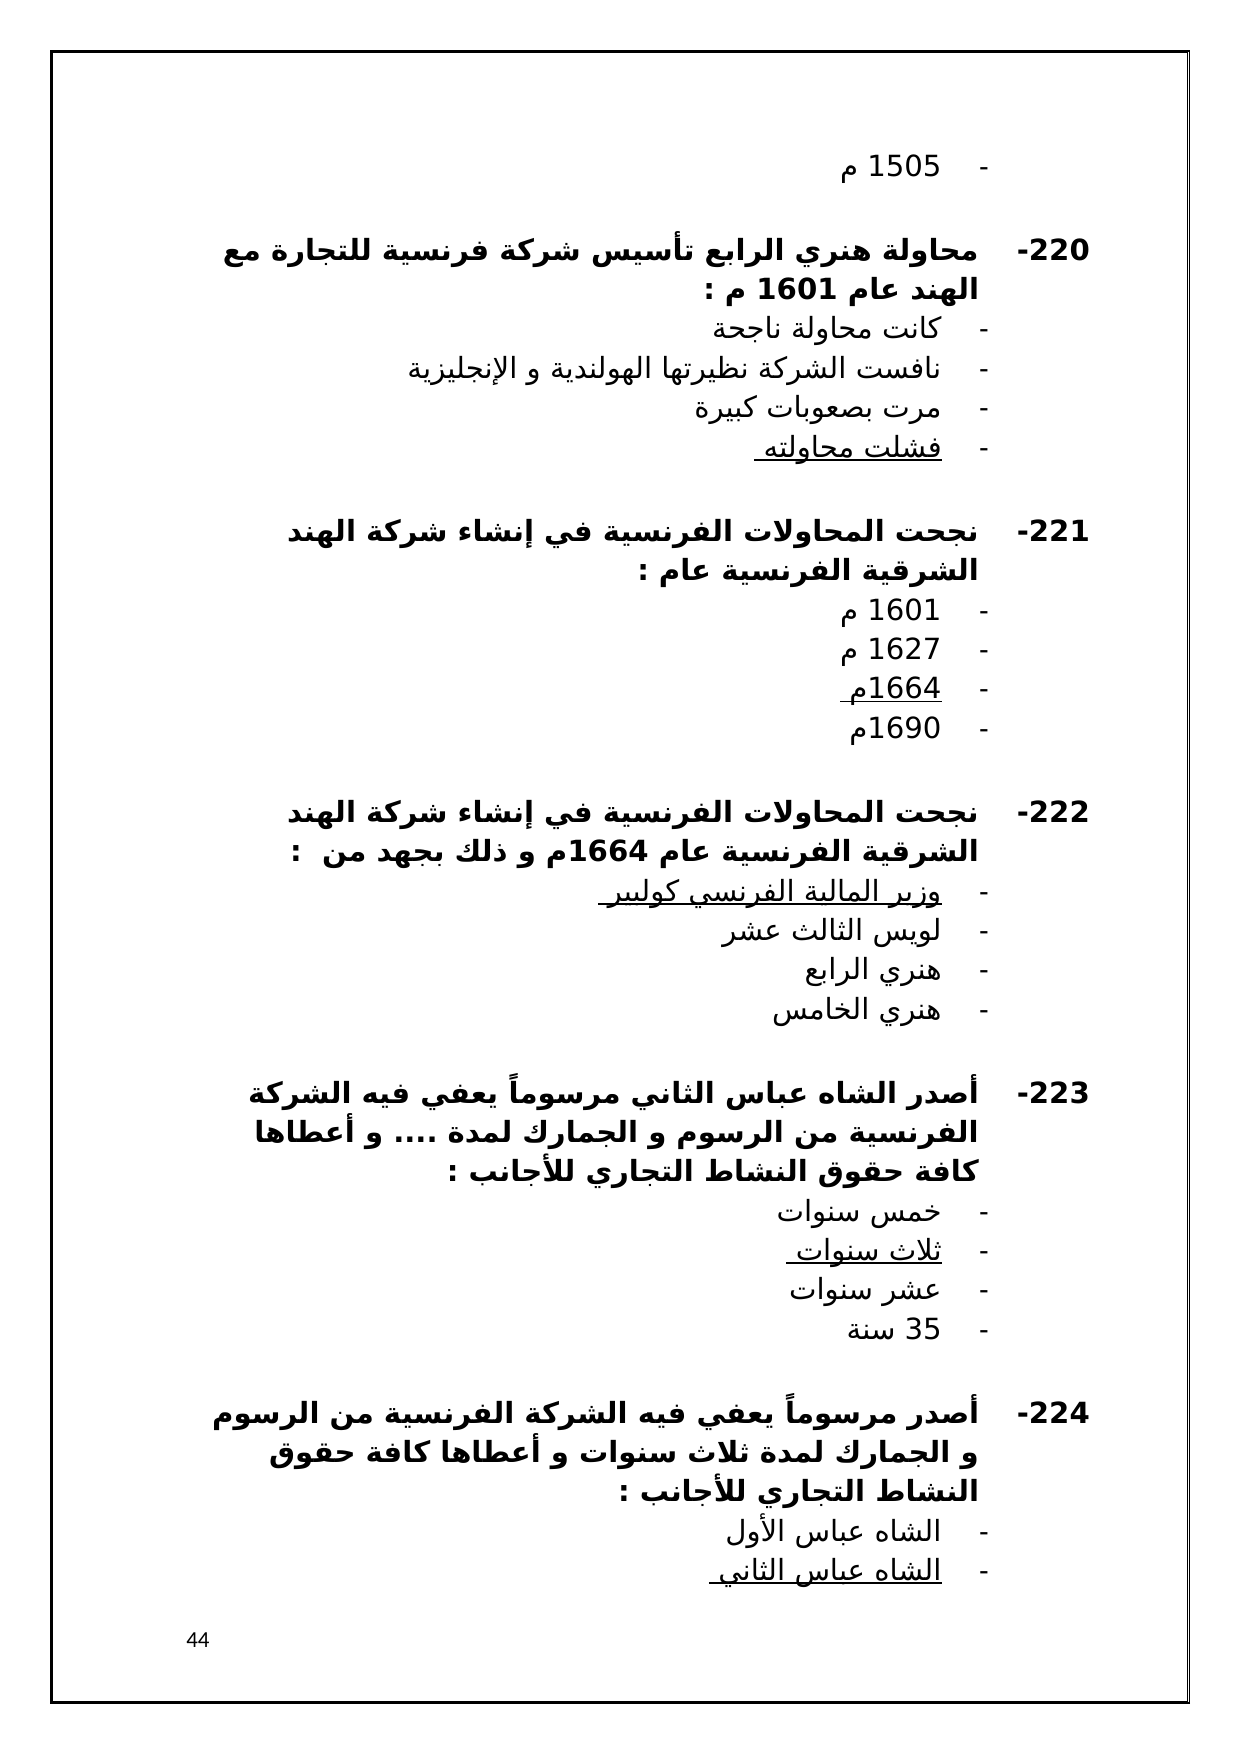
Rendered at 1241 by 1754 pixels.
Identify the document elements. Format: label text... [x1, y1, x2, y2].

list الشاه عباس الثاني [186, 1553, 979, 1587]
list ثلاث سنوات [186, 1233, 979, 1267]
list الشاه عباس الأول [186, 1513, 979, 1548]
list هنري الرابع [186, 952, 979, 987]
list 1627 م [186, 632, 979, 666]
list لويس الثالث عشر [186, 913, 979, 947]
list وزير المالية الفرنسي كولبير [186, 873, 979, 908]
list كانت محاولة ناجحة [186, 311, 979, 346]
list 1690م [186, 711, 979, 745]
list مرت بصعوبات كبيرة [186, 390, 979, 424]
list محاولة هنري الرابع تأسيس شركة فرنسية للتجارة مع الهند عام 1601 م : [186, 233, 1017, 306]
list نجحت المحاولات الفرنسية في إنشاء شركة الهند الشرقية الفرنسية عام 1664م و ذلك بجهد من : [186, 796, 1017, 868]
list فشلت محاولته [186, 429, 979, 464]
list عشر سنوات [186, 1272, 979, 1307]
list 35 سنة [186, 1312, 979, 1346]
list خمس سنوات [186, 1193, 979, 1228]
list 1505 م [186, 148, 979, 183]
list 1664م [186, 671, 979, 706]
list نافست الشركة نظيرتها الهولندية و الإنجليزية [186, 351, 979, 385]
list أصدر مرسوماً يعفي فيه الشركة الفرنسية من الرسوم و الجمارك لمدة ثلاث سنوات و أعطاها كافة حقوق النشاط التجاري للأجانب : [186, 1397, 1017, 1508]
list هنري الخامس [186, 992, 979, 1026]
list نجحت المحاولات الفرنسية في إنشاء شركة الهند الشرقية الفرنسية عام : [186, 514, 1017, 587]
list 1601 م [186, 592, 979, 627]
list أصدر الشاه عباس الثاني مرسوماً يعفي فيه الشركة الفرنسية من الرسوم و الجمارك لمدة .... و أعطاها كافة حقوق النشاط التجاري للأجانب : [186, 1077, 1017, 1188]
